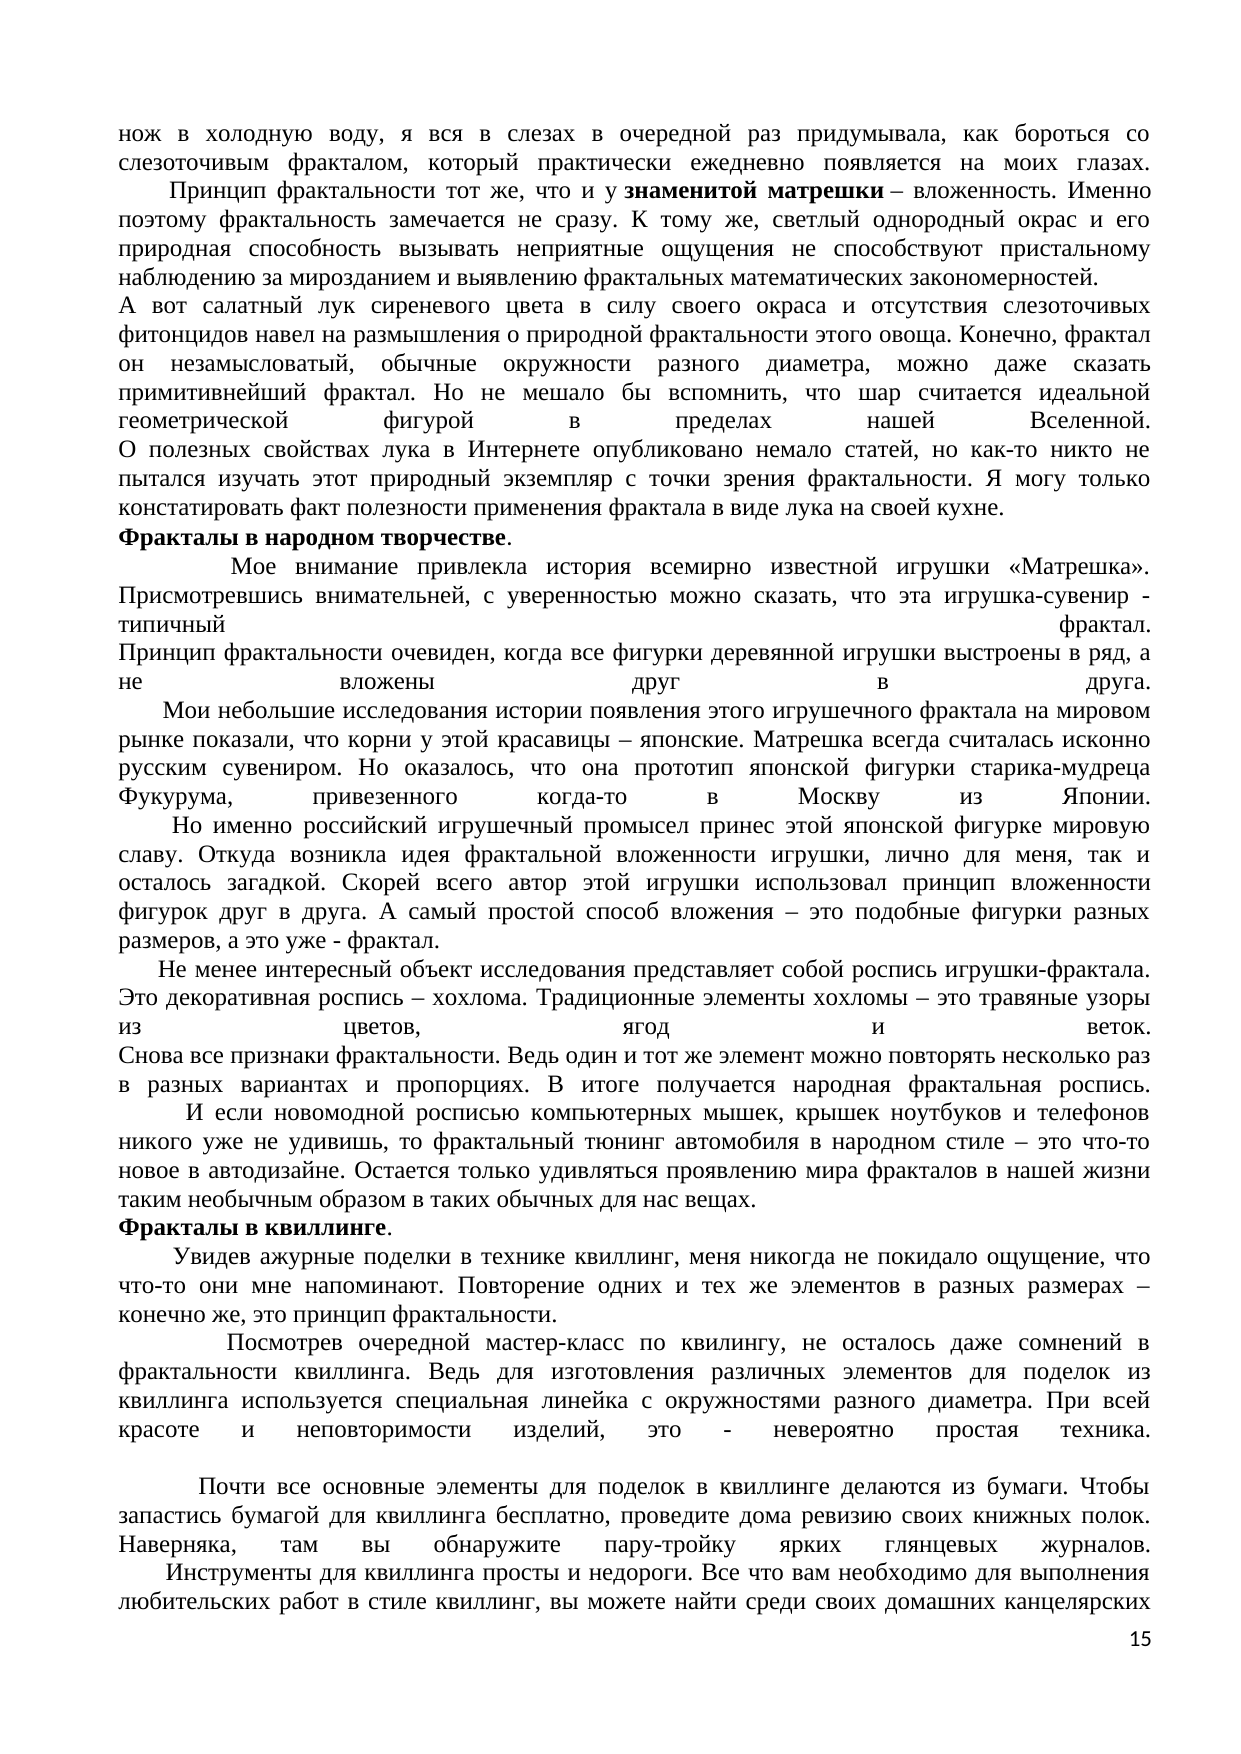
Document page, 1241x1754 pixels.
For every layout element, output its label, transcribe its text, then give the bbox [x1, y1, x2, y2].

text Не менее интересный объект исследования представляет собой роспись игрушки-фрактала. Это декоративная роспись – хохлома. Традиционные элементы хохломы – это травяные узоры из цветов, ягод и веток. Снова все признаки фрактальности. Ведь один и тот же элемент можно повторять несколько раз в разных вариантах и пропорциях. В итоге получается народная фрактальная роспись. И если новомодной росписью компьютерных мышек, крышек ноутбуков и телефонов никого уже не удивишь, то фрактальный тюнинг автомобиля в народном стиле – это что-то новое в автодизайне. Остается только удивляться проявлению мира фракталов в нашей жизни таким необычным образом в таких обычных для нас вещах. [118, 954, 1152, 1212]
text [118, 1327, 1152, 1615]
text Мое внимание привлекла история всемирно известной игрушки «Матрешка». Присмотревшись внимательней, с уверенностью можно сказать, что эта игрушка-сувенир - типичный фрактал. Принцип фрактальности очевиден, когда все фигурки деревянной игрушки выстроены в ряд, а не вложены друг в друга. Мои небольшие исследования истории появления этого игрушечного фрактала на мировом рынке показали, что корни у этой красавицы – японские. Матрешка всегда считалась исконно русским сувениром. Но оказалось, что она прототип японской фигурки старика-мудреца Фукурума, привезенного когда-то в Москву из Японии. Но именно российский игрушечный промысел принес этой японской фигурке мировую славу. Откуда возникла идея фрактальной вложенности игрушки, лично для меня, так и осталось загадкой. Скорей всего автор этой игрушки использовал принцип вложенности фигурок друг в друга. А самый простой способ вложения – это подобные фигурки разных размеров, а это уже - фрактал. [118, 551, 1152, 954]
text Фракталы в народном творчестве. [118, 521, 1152, 551]
text Фракталы в квиллинге. [118, 1212, 1152, 1241]
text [118, 118, 1152, 291]
text А вот салатный лук сиреневого цвета в силу своего окраса и отсутствия слезоточивых фитонцидов навел на размышления о природной фрактальности этого овоща. Конечно, фрактал он незамысловатый, обычные окружности разного диаметра, можно даже сказать примитивнейший фрактал. Но не мешало бы вспомнить, что шар считается идеальной геометрической фигурой в пределах нашей Вселенной. О полезных свойствах лука в Интернете опубликовано немало статей, но как-то никто не пытался изучать этот природный экземпляр с точки зрения фрактальности. Я могу только констатировать факт полезности применения фрактала в виде лука на своей кухне. [118, 291, 1152, 521]
text Увидев ажурные поделки в технике квиллинг, меня никогда не покидало ощущение, что что-то они мне напоминают. Повторение одних и тех же элементов в разных размерах – конечно же, это принцип фрактальности. [118, 1241, 1152, 1327]
